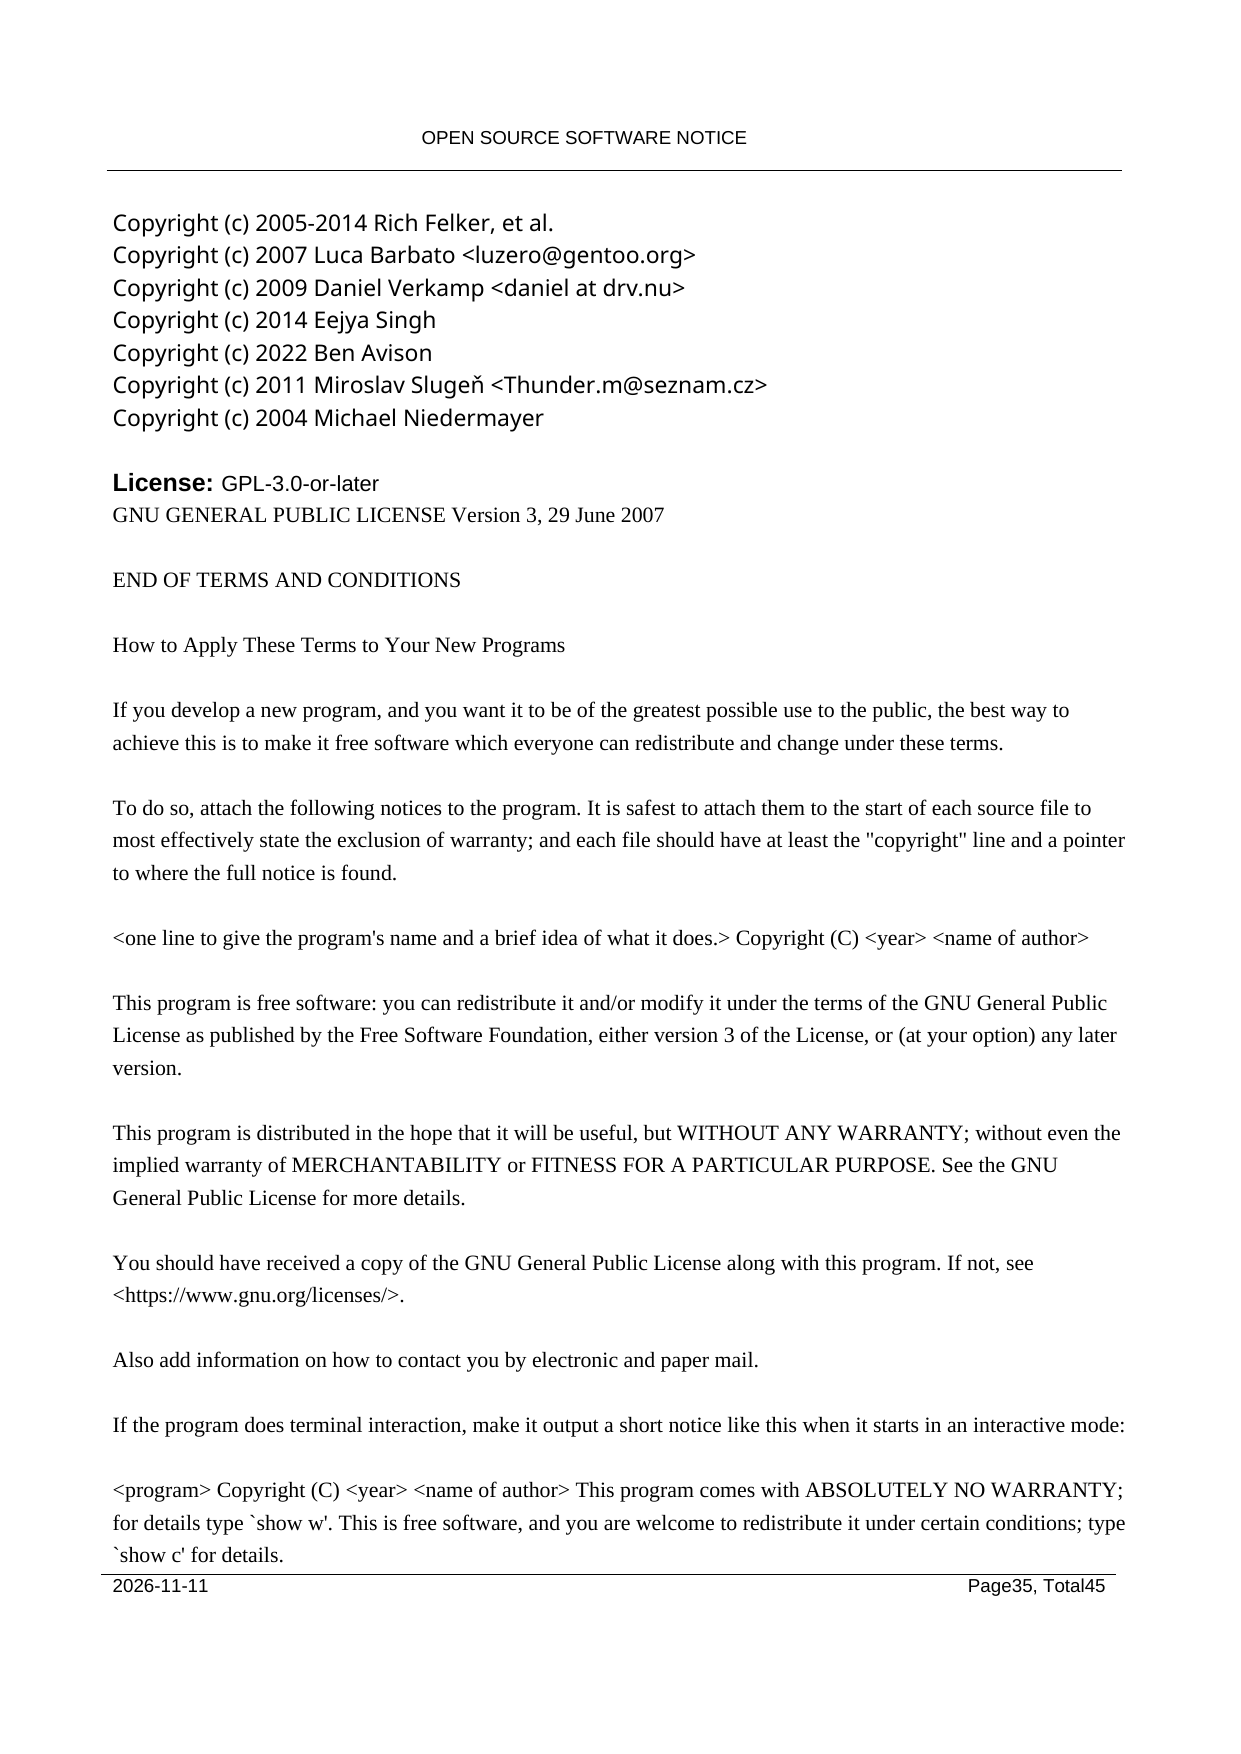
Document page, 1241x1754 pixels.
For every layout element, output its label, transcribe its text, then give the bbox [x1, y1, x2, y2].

text License: GPL-3.0-or-later [112, 466, 1128, 499]
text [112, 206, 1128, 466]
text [112, 499, 1128, 1571]
